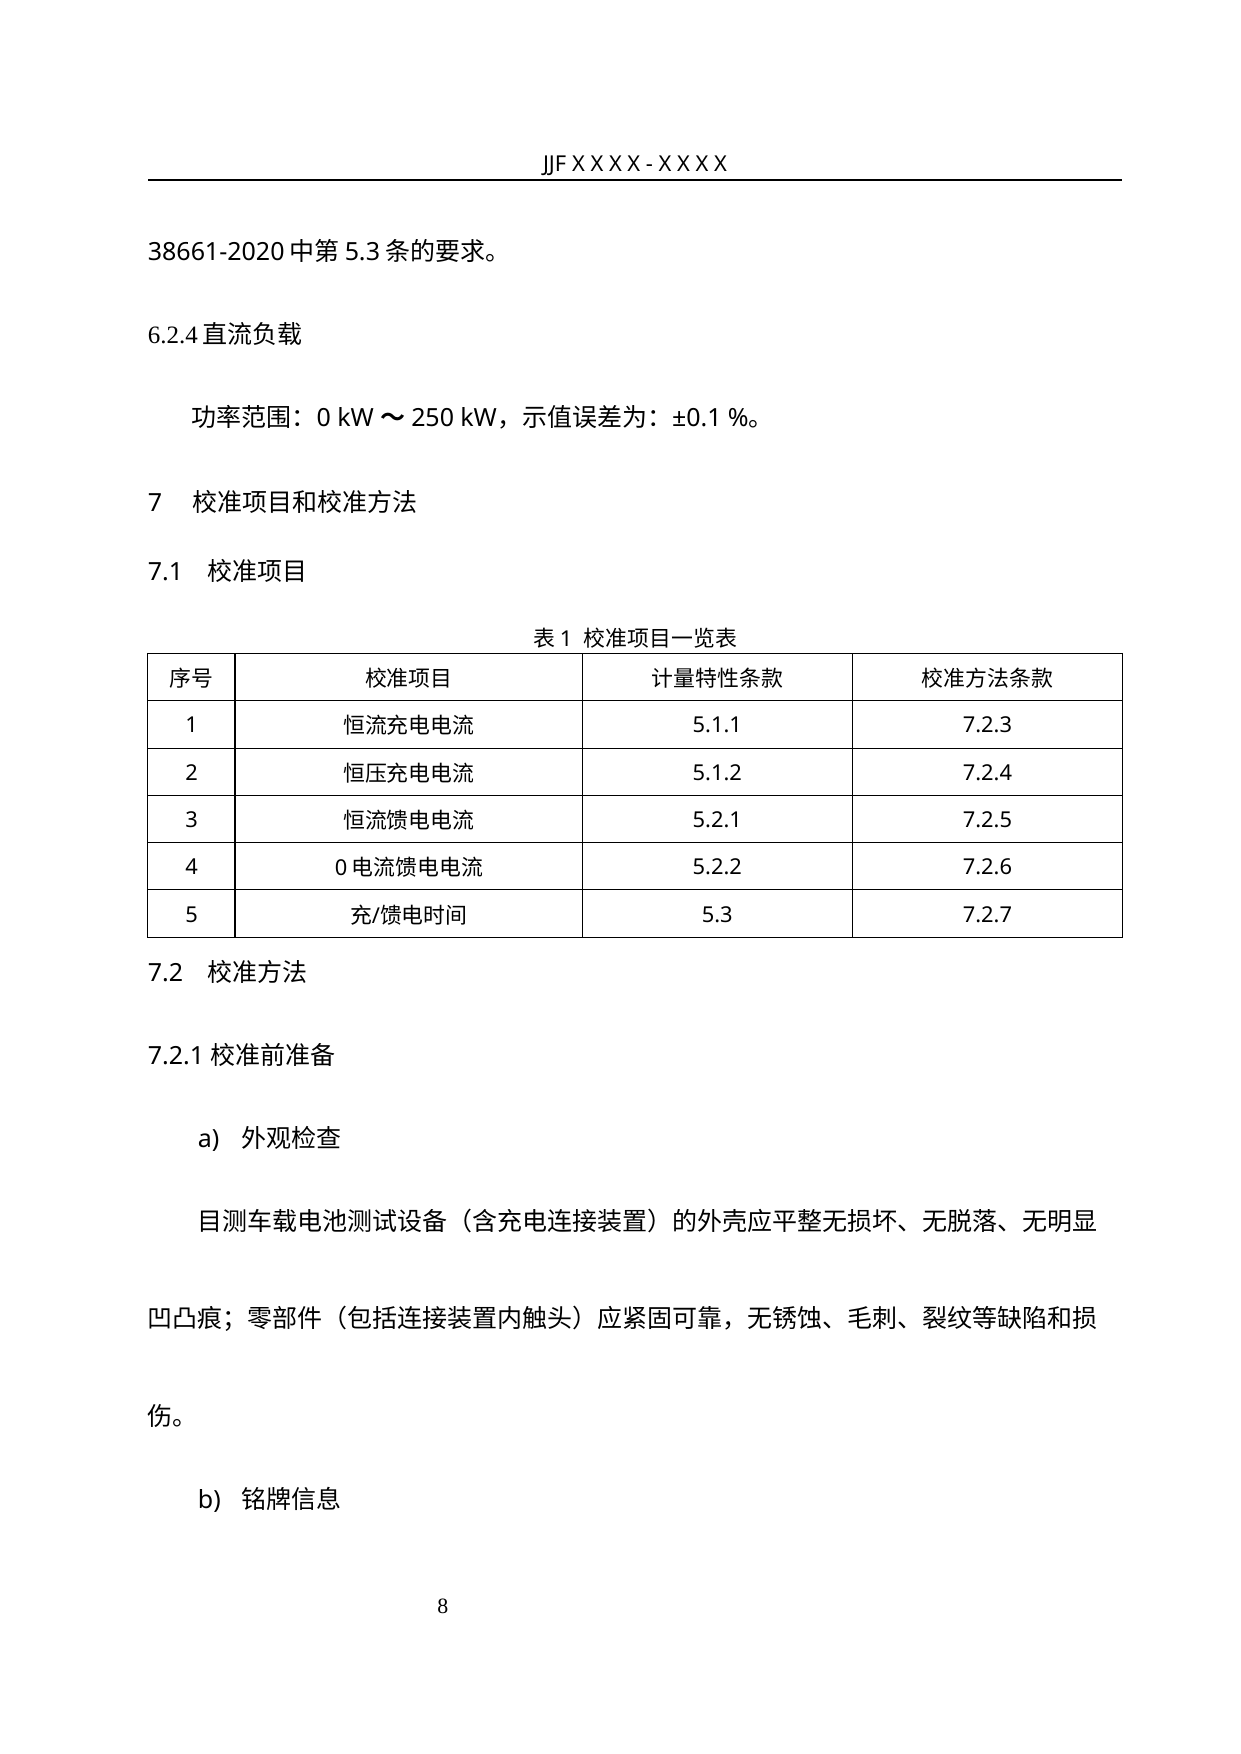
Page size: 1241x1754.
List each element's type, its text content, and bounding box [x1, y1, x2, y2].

subtitle 7.2.1 校准前准备 [148, 1021, 1122, 1086]
table_cell 0电流馈电电流 [236, 843, 582, 889]
table_header 序号 [148, 654, 234, 700]
text 表1 校准项目一览表 [148, 620, 1122, 653]
table_header 校准方法条款 [853, 654, 1122, 700]
list 铭牌信息 [198, 1465, 1122, 1530]
table_header 校准项目 [236, 654, 582, 700]
table_cell 5.2.1 [583, 796, 852, 842]
table_cell 7.2.5 [853, 796, 1122, 842]
text 6.2.4直流负载 [148, 300, 1122, 365]
table_cell 5.1.1 [583, 701, 852, 747]
table_cell 恒流充电电流 [236, 701, 582, 747]
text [148, 217, 1122, 282]
subtitle 校准项目 [148, 537, 1122, 602]
table_cell 1 [148, 701, 234, 747]
table_cell 7.2.4 [853, 749, 1122, 795]
list 外观检查 [198, 1104, 1122, 1169]
table_cell 恒流馈电电流 [236, 796, 582, 842]
table_cell 7.2.3 [853, 701, 1122, 747]
table_cell 7.2.6 [853, 843, 1122, 889]
text 功率范围：0 kW ～ 250 kW，示值误差为：±0.1 %。 [148, 383, 1122, 448]
table_header 计量特性条款 [583, 654, 852, 700]
table_cell 5 [148, 890, 234, 937]
table_cell 2 [148, 749, 234, 795]
table_cell 5.2.2 [583, 843, 852, 889]
table_cell 恒压充电电流 [236, 749, 582, 795]
table_cell 充/馈电时间 [236, 890, 582, 937]
table_cell 4 [148, 843, 234, 889]
subtitle 校准方法 [148, 938, 1122, 1003]
table_cell 7.2.7 [853, 890, 1122, 937]
table_cell 5.1.2 [583, 749, 852, 795]
subtitle 校准项目和校准方法 [148, 483, 1122, 519]
text 目测车载电池测试设备（含充电连接装置）的外壳应平整无损坏、无脱落、无明显凹凸痕；零部件（包括连接装置内触头）应紧固可靠，无锈蚀、毛刺、裂纹等缺陷和损伤。 [148, 1187, 1122, 1447]
table_cell 3 [148, 796, 234, 842]
table_cell 5.3 [583, 890, 852, 937]
